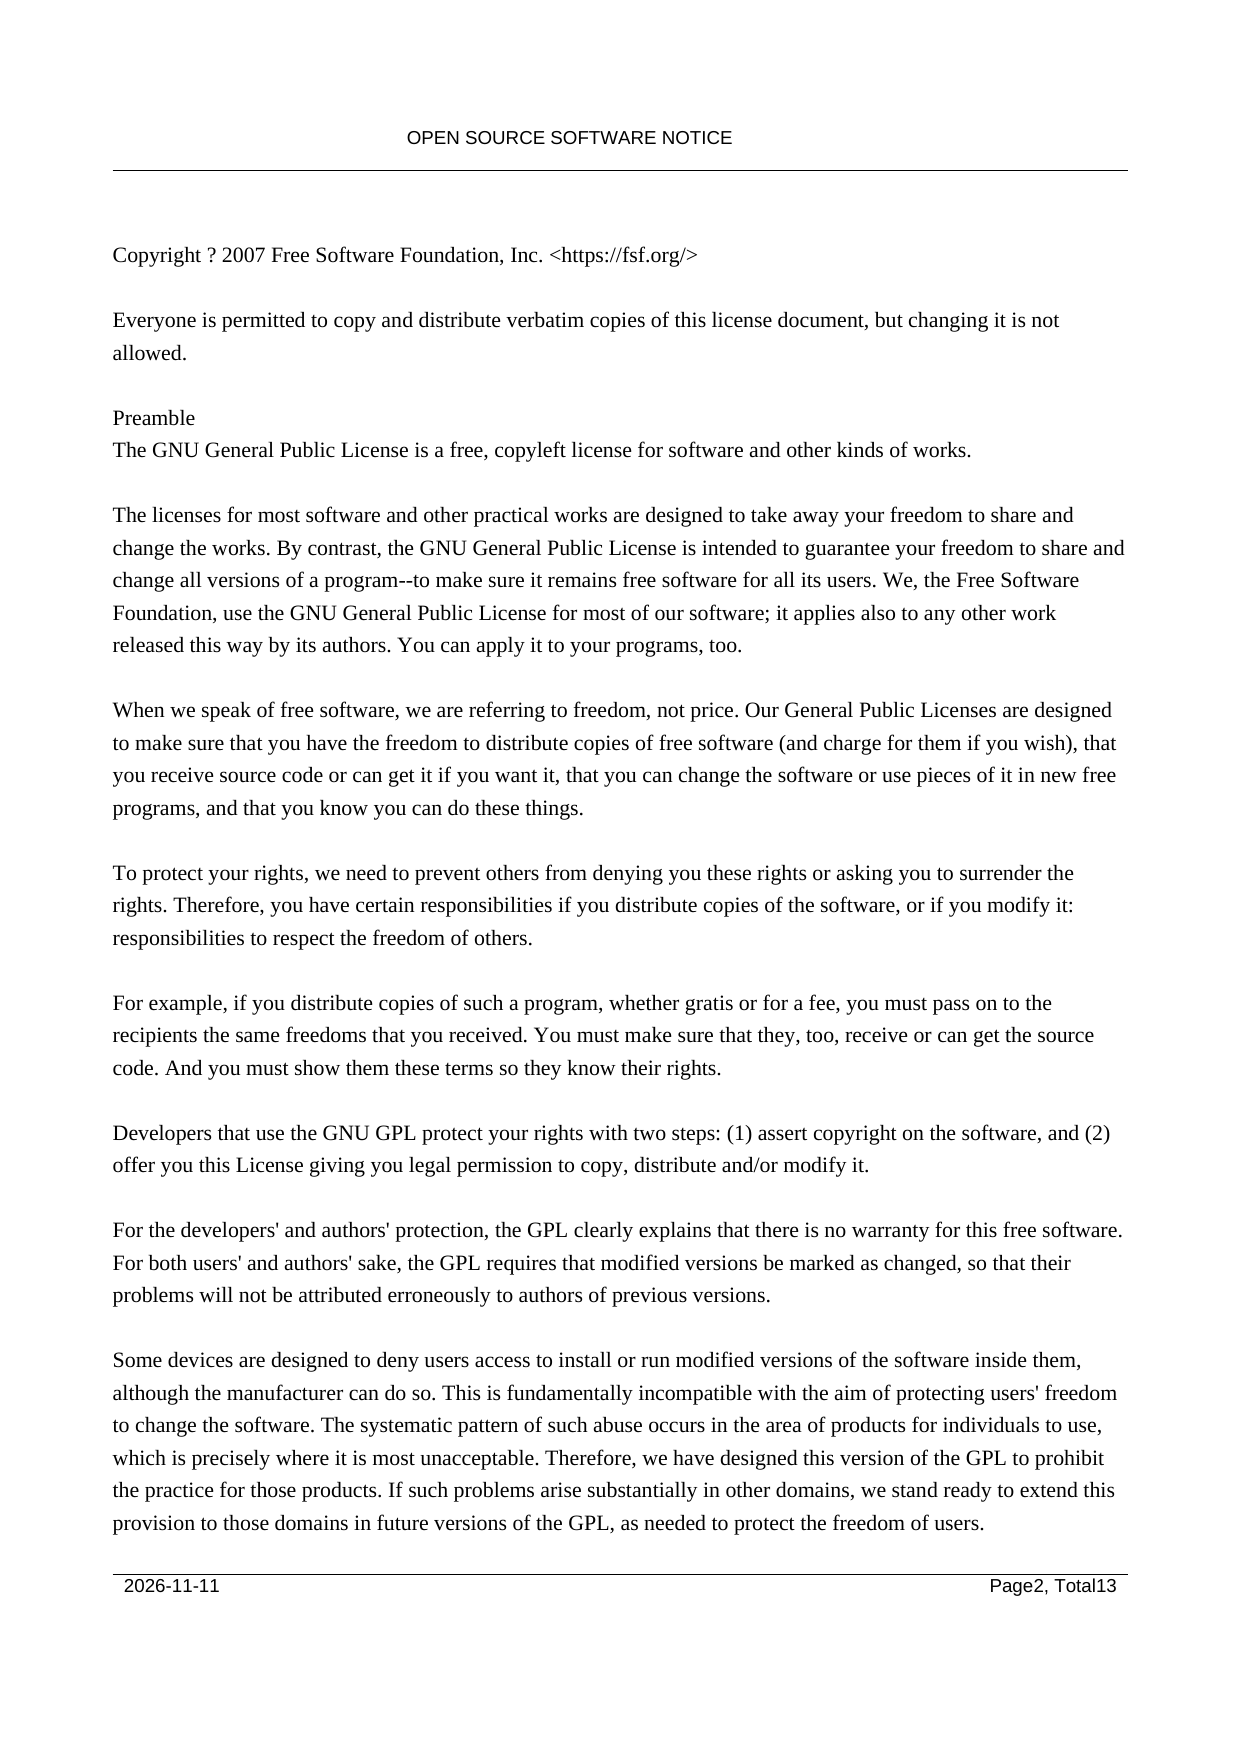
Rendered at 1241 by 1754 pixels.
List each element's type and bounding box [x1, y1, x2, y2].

text [112, 206, 1128, 1539]
